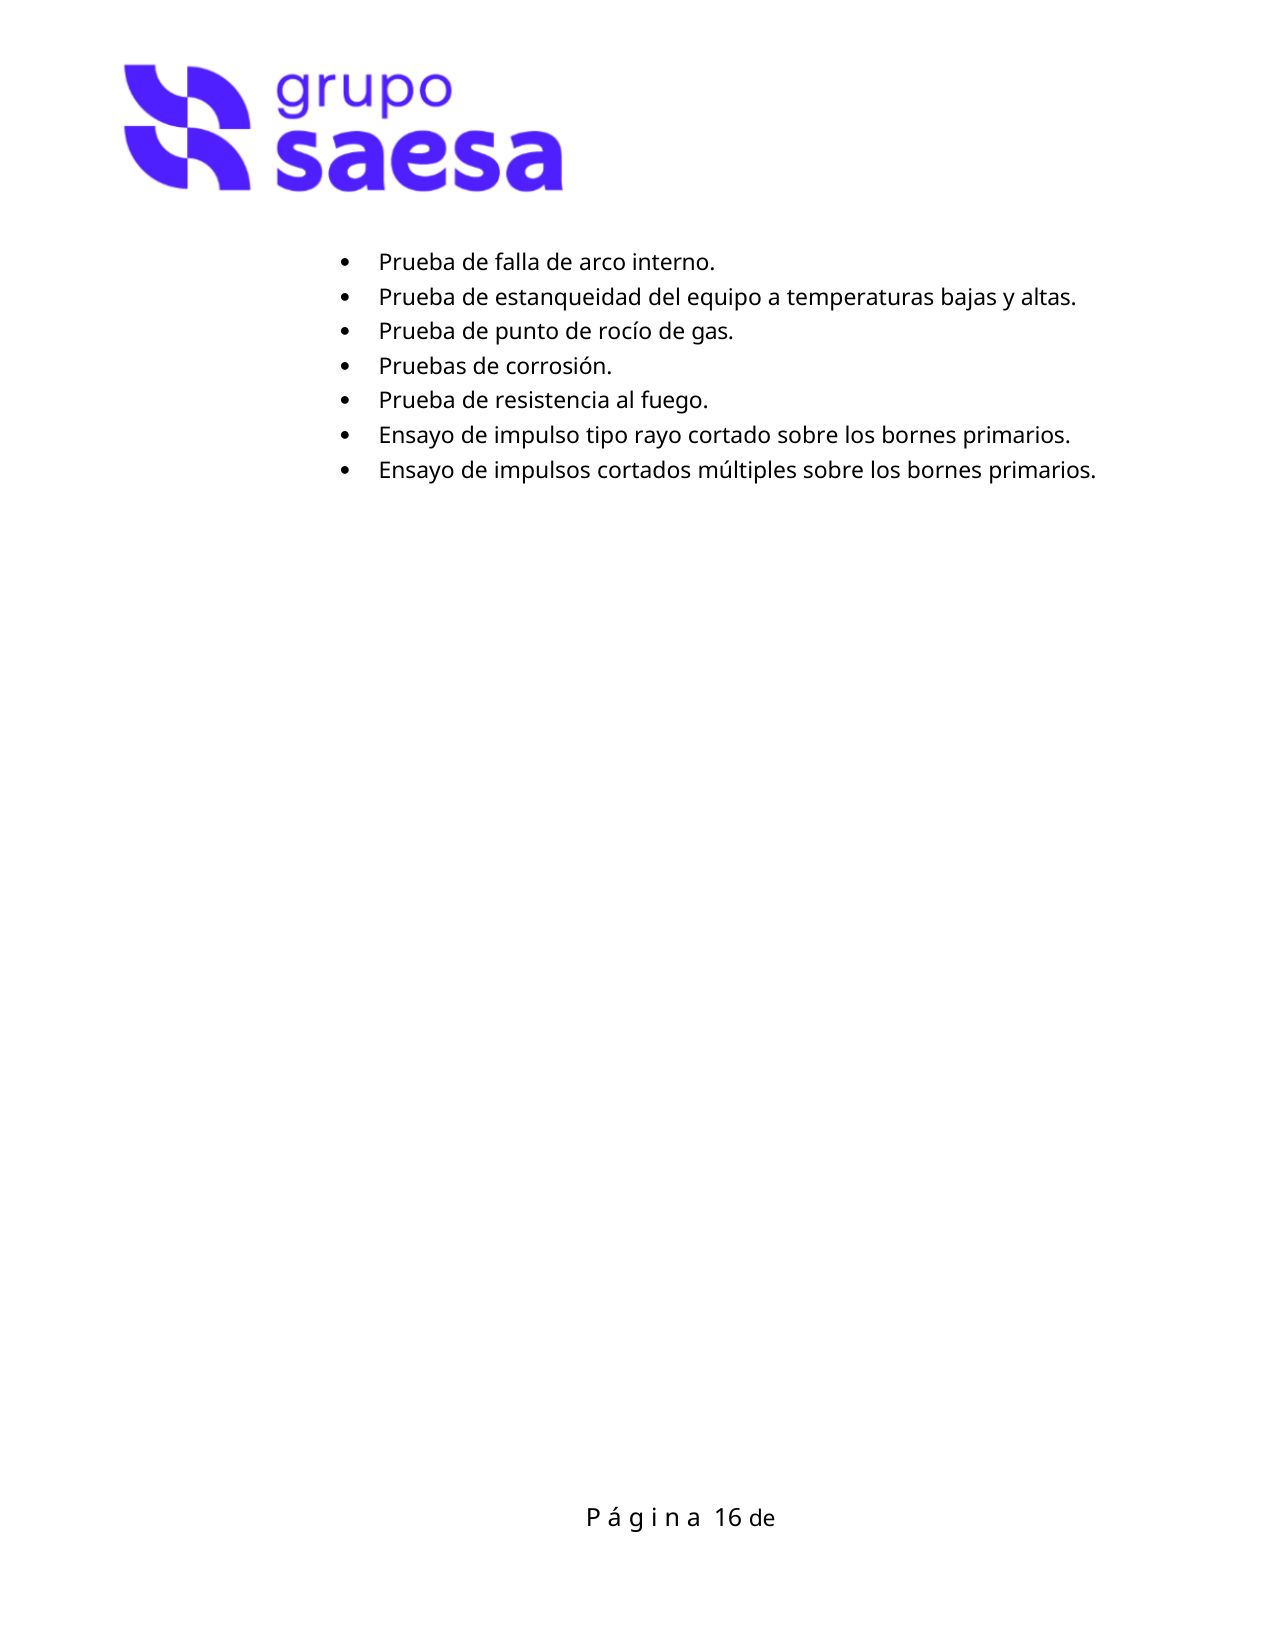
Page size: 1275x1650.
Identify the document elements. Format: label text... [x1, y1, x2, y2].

list Prueba de resistencia al fuego. [341, 384, 1162, 416]
list Ensayo de impulsos cortados múltiples sobre los bornes primarios. [341, 454, 1162, 485]
picture [112, 55, 569, 196]
list Ensayo de impulso tipo rayo cortado sobre los bornes primarios. [341, 419, 1162, 450]
list Prueba de falla de arco interno. [341, 246, 1162, 277]
list Pruebas de corrosión. [341, 350, 1162, 381]
list Prueba de estanqueidad del equipo a temperaturas bajas y altas. [341, 281, 1162, 312]
list Prueba de punto de rocío de gas. [341, 315, 1162, 346]
